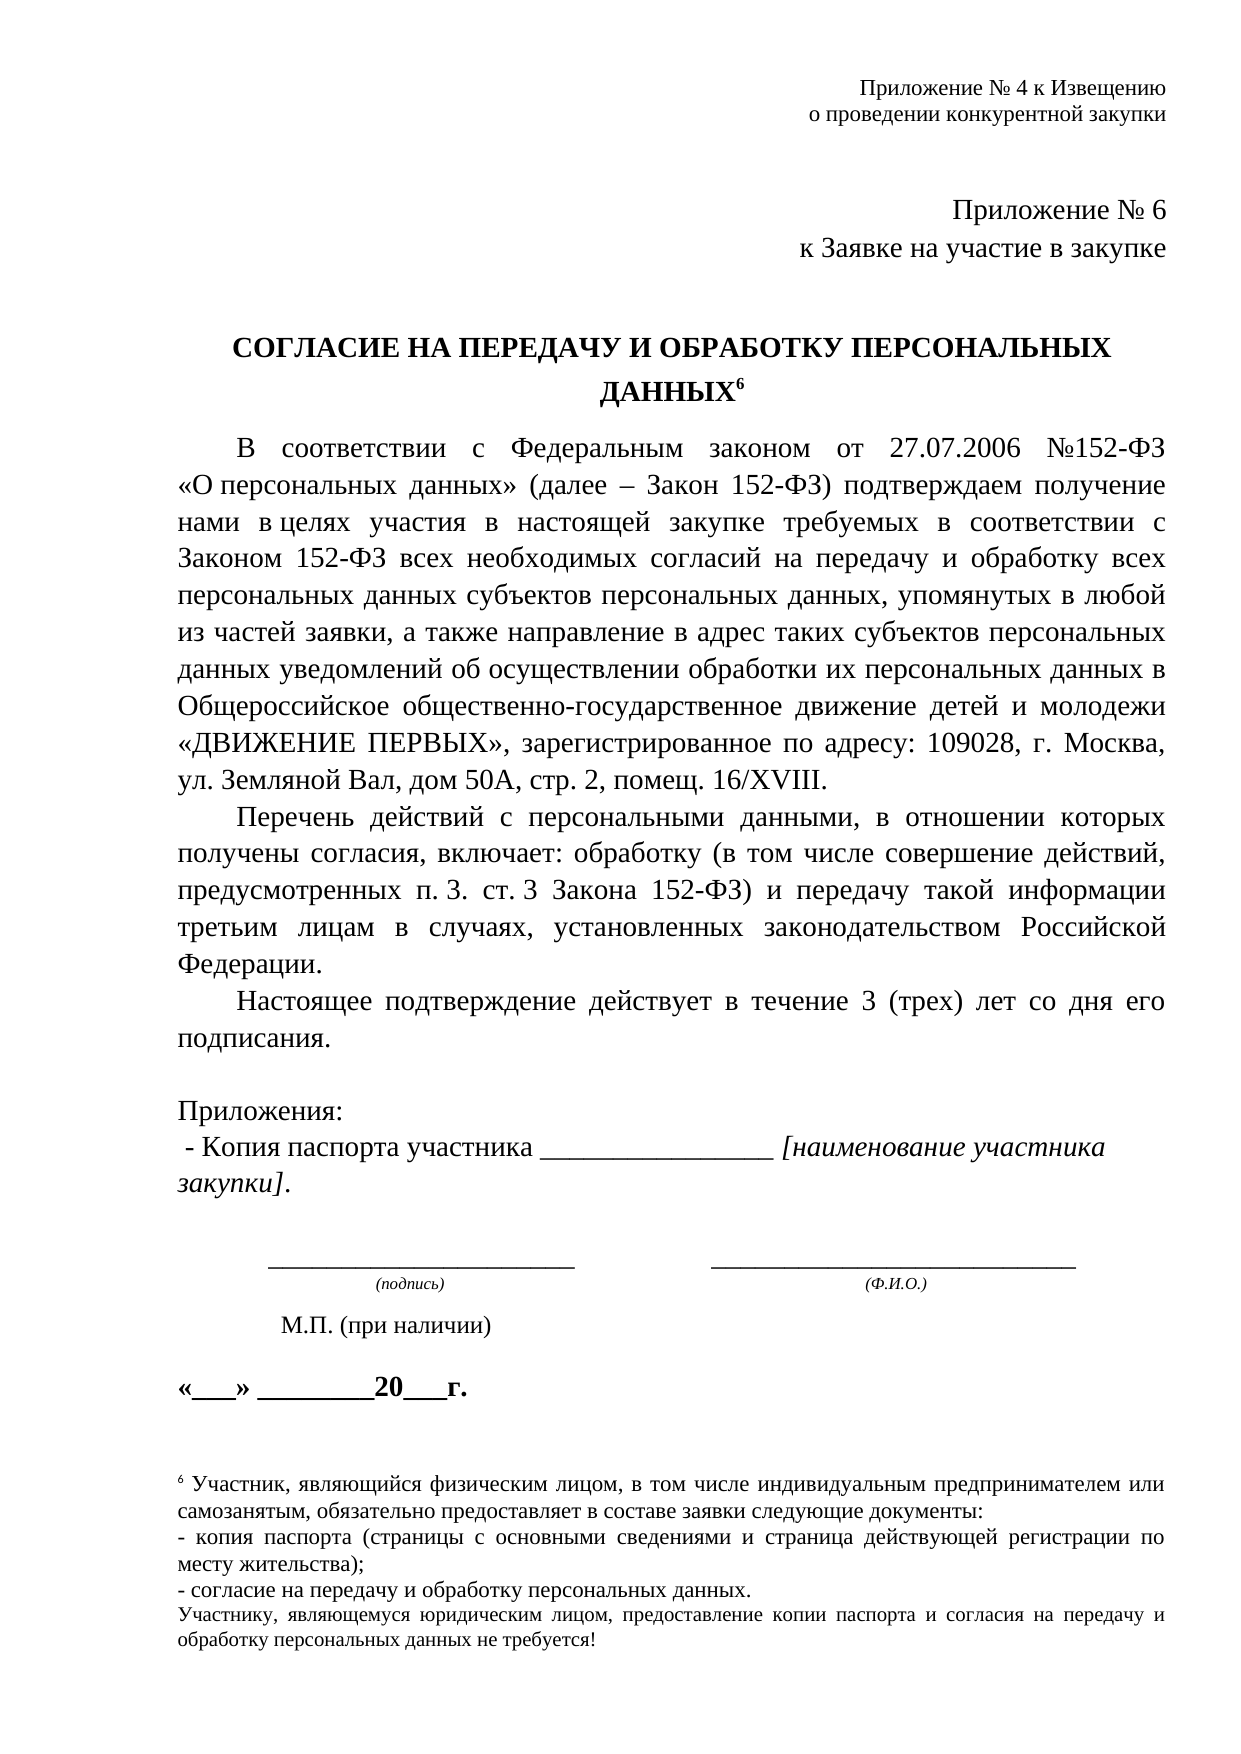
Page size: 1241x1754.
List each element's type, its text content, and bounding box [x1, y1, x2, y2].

text М.П. (при наличии) [177, 1310, 1167, 1339]
text СОГЛАСИЕ НА ПЕРЕДАЧУ И ОБРАБОТКУ ПЕРСОНАЛЬНЫХ ДАННЫХ [177, 330, 1167, 407]
text В соответствии с Федеральным законом от 27.07.2006 №152-ФЗ «О персональных данных» (далее – Закон 152-ФЗ) подтверждаем получение нами в целях участия в настоящей закупке требуемых в соответствии с Законом 152-ФЗ всех необходимых согласий на передачу и обработку всех персональных данных субъектов персональных данных, упомянутых в любой из частей заявки, а также направление в адрес таких субъектов персональных данных уведомлений об осуществлении обработки их персональных данных в Общероссийское общественно-государственное движение детей и молодежи «ДВИЖЕНИЕ ПЕРВЫХ», зарегистрированное по адресу: 109028, г. Москва, ул. Земляной Вал, дом 50А, стр. 2, помещ. 16/XVIII. [177, 430, 1167, 795]
text Приложения: [177, 1093, 1167, 1127]
text к Заявке на участие в закупке [290, 230, 1167, 264]
text Перечень действий с персональными данными, в отношении которых получены согласия, включает: обработку (в том числе совершение действий, предусмотренных п. 3. ст. 3 Закона 152-ФЗ) и передачу такой информации третьим лицам в случаях, установленных законодательством Российской Федерации. [177, 799, 1167, 980]
text (подпись) (Ф.И.О.) [251, 1274, 1167, 1307]
text «___» ________20___г. [177, 1369, 1167, 1403]
text Настоящее подтверждение действует в течение 3 (трех) лет со дня его подписания. [177, 983, 1167, 1053]
text _____________________ _________________________ [177, 1238, 1167, 1271]
text Приложение № 6 [290, 192, 1167, 225]
text - Копия паспорта участника ________________ [наименование участника закупки]. [177, 1129, 1167, 1199]
